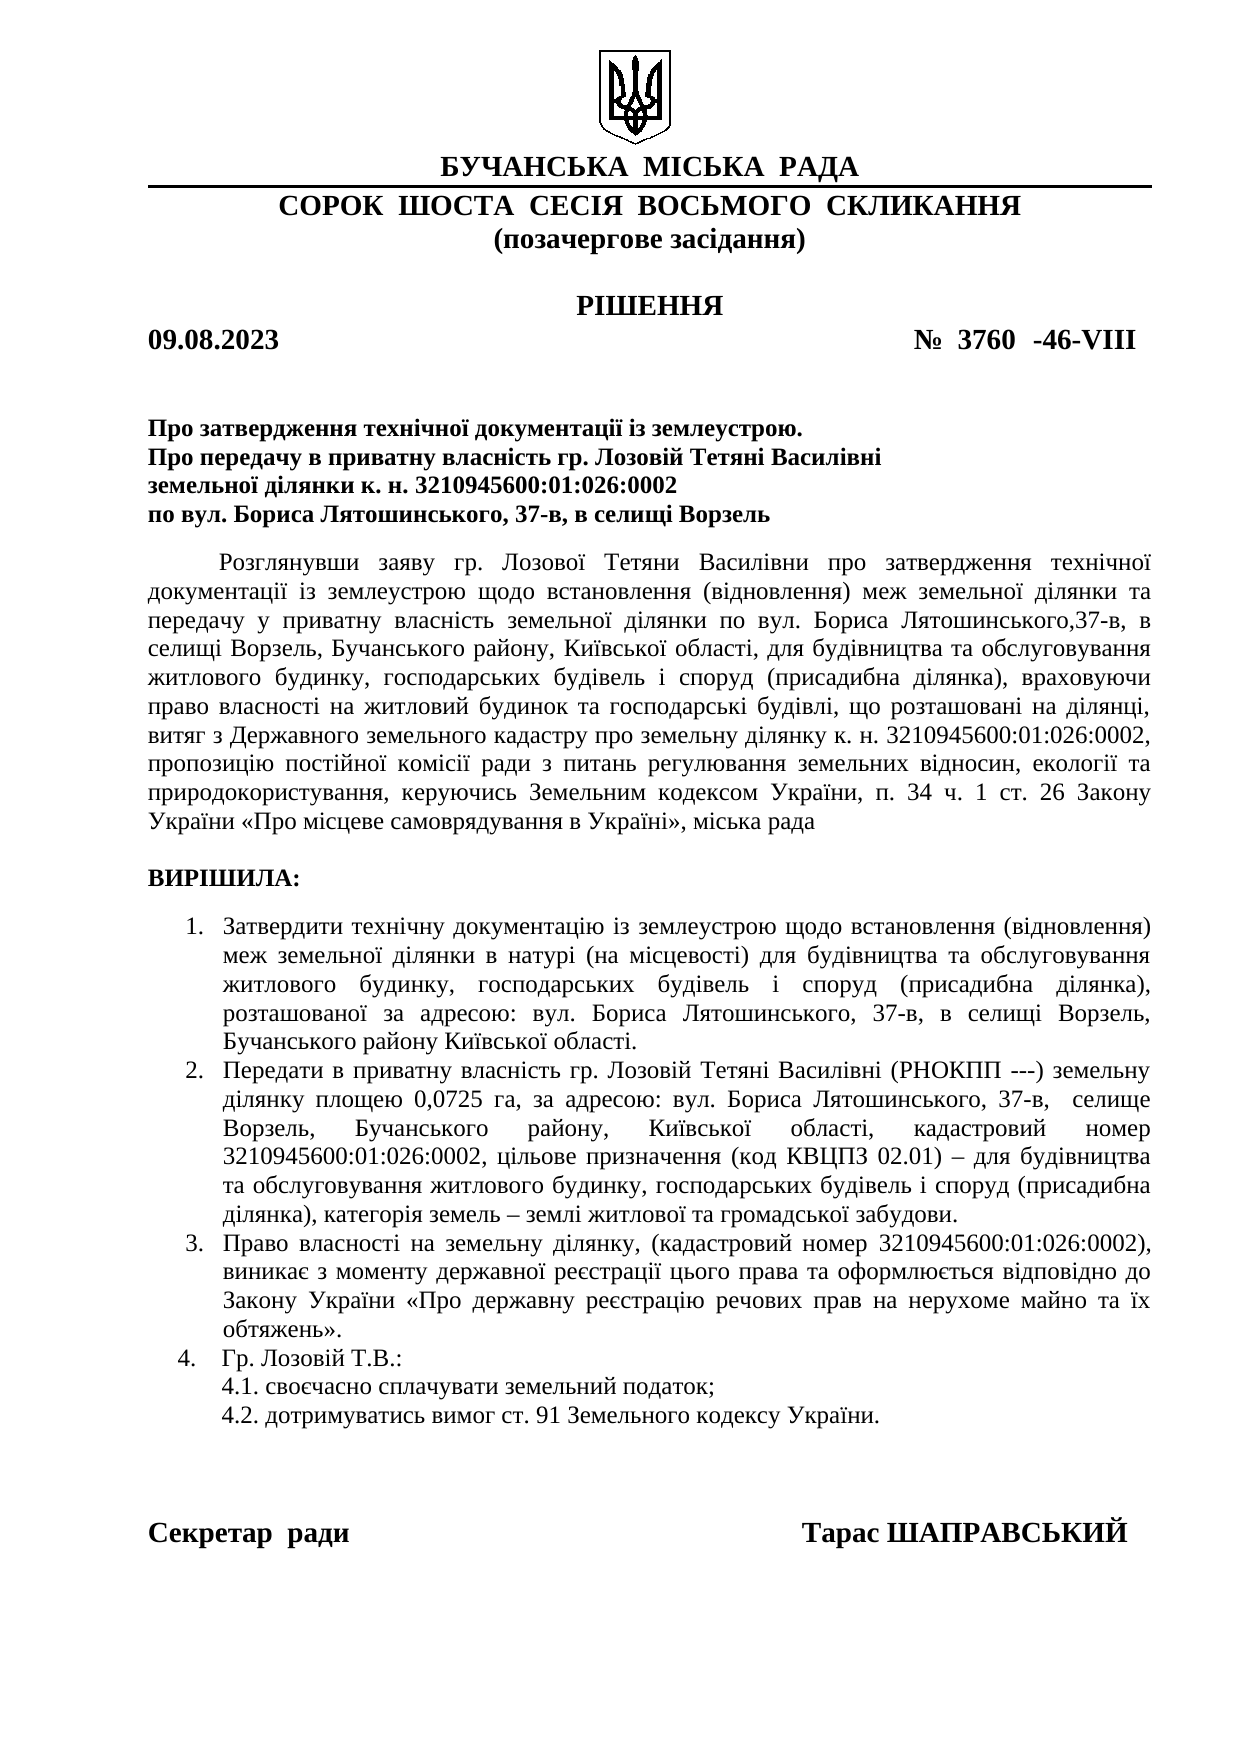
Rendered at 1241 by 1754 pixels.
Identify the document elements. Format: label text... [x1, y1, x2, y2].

text Про передачу в приватну власність гр. Лозовій Тетяні Василівні [148, 442, 1152, 471]
text 4.2. дотримуватись вимог ст. 91 Земельного кодексу України. [148, 1400, 1152, 1429]
text земельної ділянки к. н. 3210945600:01:026:0002 [148, 471, 1152, 499]
list Передати в приватну власність гр. Лозовій Тетяні Василівні (РНОКПП ---) земельну ділянку площею 0,0725 га, за адресою: вул. Бориса Лятошинського, 37-в, селище Ворзель, Бучанського району, Київської області, кадастровий номер 3210945600:01:026:0002, цільове призначення (код КВЦПЗ 02.01) – для будівництва та обслуговування житлового будинку, господарських будівель і споруд (присадибна ділянка), категорія земель – землі житлової та громадської забудови. [185, 1055, 1152, 1228]
text Секретар ради Тарас ШАПРАВСЬКИЙ [148, 1515, 1152, 1549]
text 09.08.2023 № 3760 -46-VIІІ [148, 322, 1152, 356]
text ВИРІШИЛА: [148, 863, 1152, 892]
text БУЧАНСЬКА МІСЬКА РАДА [148, 149, 1152, 185]
text Про затвердження технічної документації із землеустрою. [148, 413, 1152, 442]
text СОРОК ШОСТА СЕСІЯ ВОСЬМОГО СКЛИКАННЯ [148, 188, 1152, 221]
list Затвердити технічну документацію із землеустрою щодо встановлення (відновлення) меж земельної ділянки в натурі (на місцевості) для будівництва та обслуговування житлового будинку, господарських будівель і споруд (присадибна ділянка), розташованої за адресою: вул. Бориса Лятошинського, 37-в, в селищі Ворзель, Бучанського району Київської області. [185, 911, 1152, 1055]
list Право власності на земельну ділянку, (кадастровий номер 3210945600:01:026:0002), виникає з моменту державної реєстрації цього права та оформлюється відповідно до Закону України «Про державну реєстрацію речових прав на нерухоме майно та їх обтяжень». [185, 1228, 1152, 1343]
text 4. Гр. Лозовій Т.В.: [148, 1343, 1152, 1371]
text 4.1. своєчасно сплачувати земельний податок; [148, 1371, 1152, 1400]
text Розглянувши заяву гр. Лозової Тетяни Василівни про затвердження технічної документації із землеустрою щодо встановлення (відновлення) меж земельної ділянки та передачу у приватну власність земельної ділянки по вул. Бориса Лятошинського,37-в, в селищі Ворзель, Бучанського району, Київської області, для будівництва та обслуговування житлового будинку, господарських будівель і споруд (присадибна ділянка), враховуючи право власності на житловий будинок та господарські будівлі, що розташовані на ділянці, витяг з Державного земельного кадастру про земельну ділянку к. н. 3210945600:01:026:0002, пропозицію постійної комісії ради з питань регулювання земельних відносин, екології та природокористування, керуючись Земельним кодексом України, п. 34 ч. 1 ст. 26 Закону України «Про місцеве самоврядування в Україні», міська рада [148, 547, 1152, 835]
text РІШЕННЯ [148, 288, 1152, 322]
text по вул. Бориса Лятошинського, 37-в, в селищі Ворзель [148, 499, 1152, 528]
text (позачергове засідання) [148, 221, 1152, 255]
